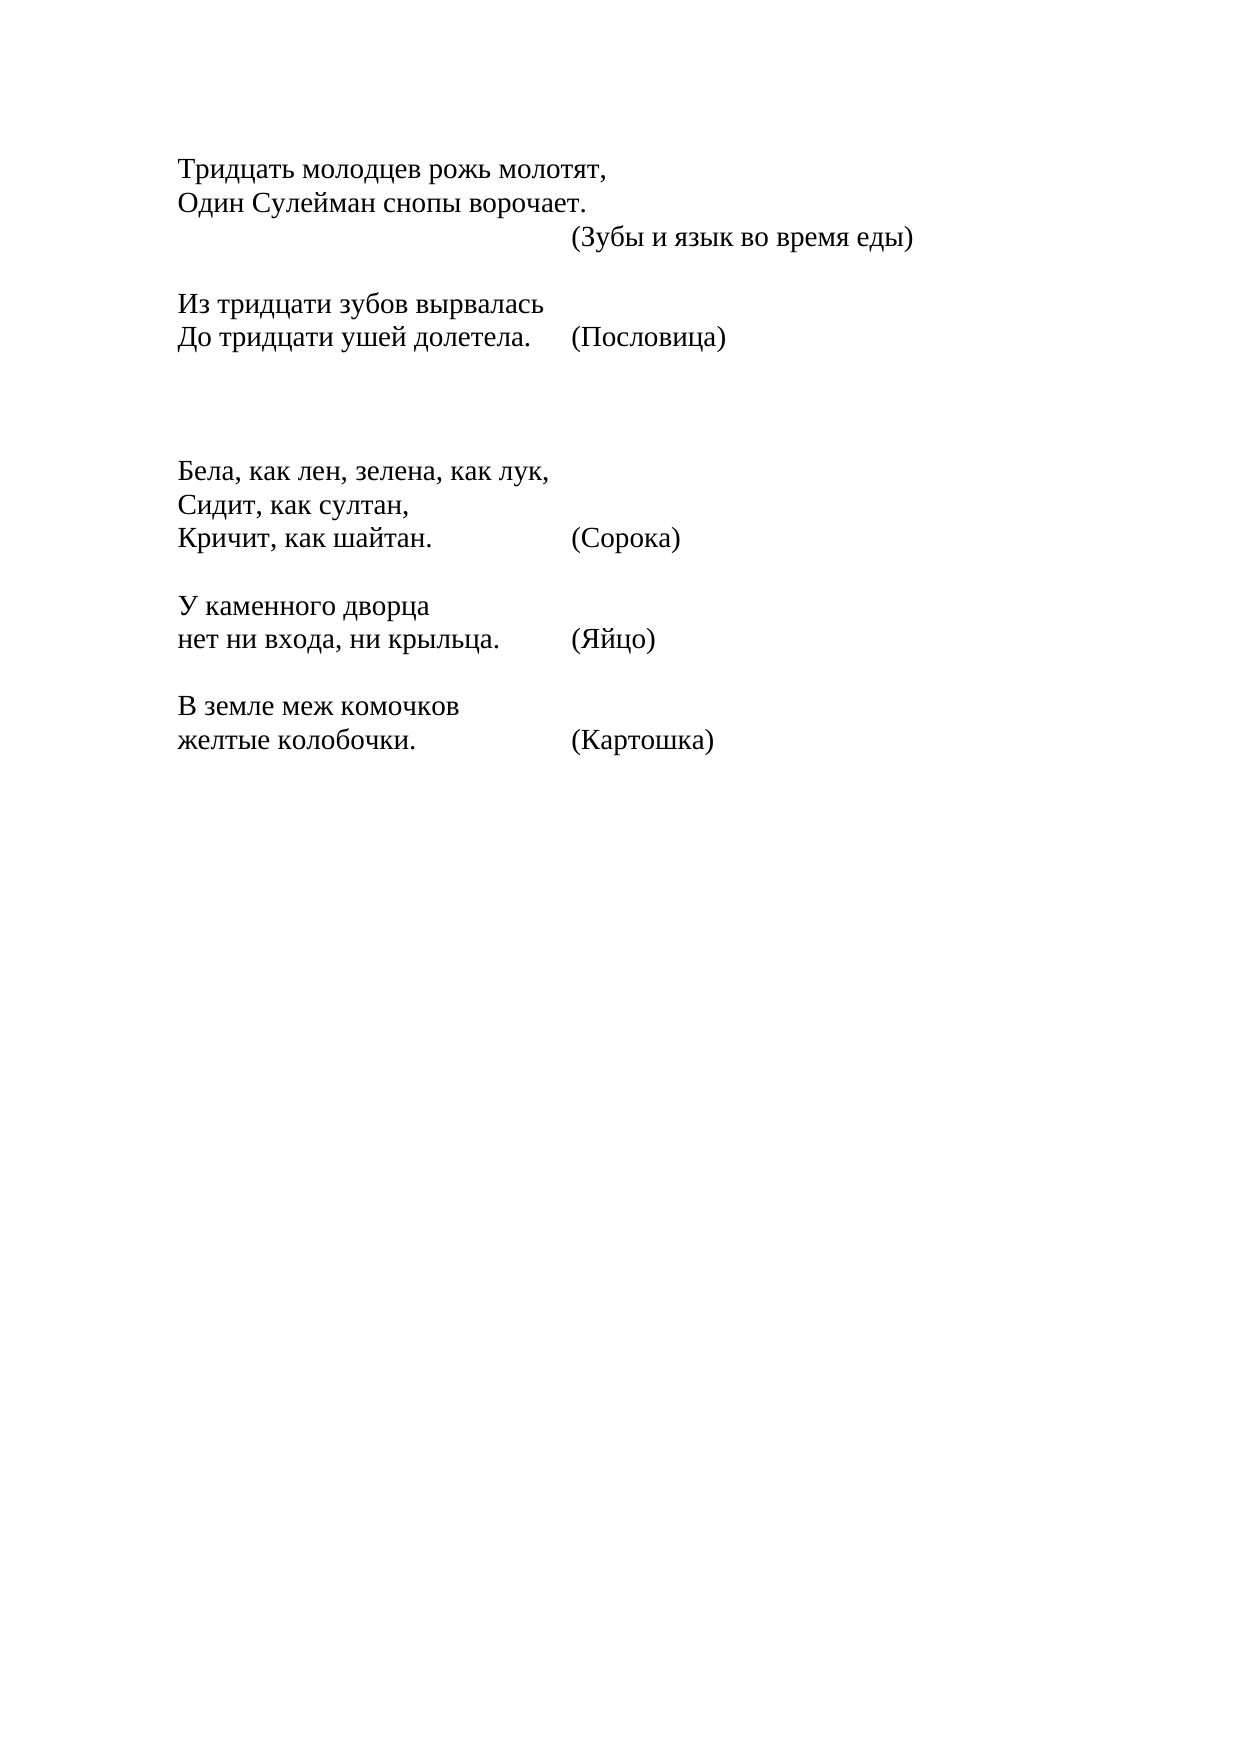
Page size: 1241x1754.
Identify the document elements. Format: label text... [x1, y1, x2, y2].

text В земле меж комочков [177, 688, 1152, 722]
text (Зубы и язык во время еды) [177, 219, 1152, 252]
text У каменного дворца [177, 588, 1152, 621]
text Сидит, как султан, [177, 487, 1152, 521]
text Из тридцати зубов вырвалась [177, 286, 1152, 319]
text До тридцати ушей долетела. (Пословица) [177, 319, 1152, 353]
text Кричит, как шайтан. (Сорока) [177, 521, 1152, 554]
text нет ни входа, ни крыльца. (Яйцо) [177, 621, 1152, 655]
text Один Сулейман снопы ворочает. [177, 185, 1152, 219]
text желтые колобочки. (Картошка) [177, 722, 1152, 755]
text Бела, как лен, зелена, как лук, [177, 453, 1152, 487]
text Тридцать молодцев рожь молотят, [177, 152, 1152, 185]
